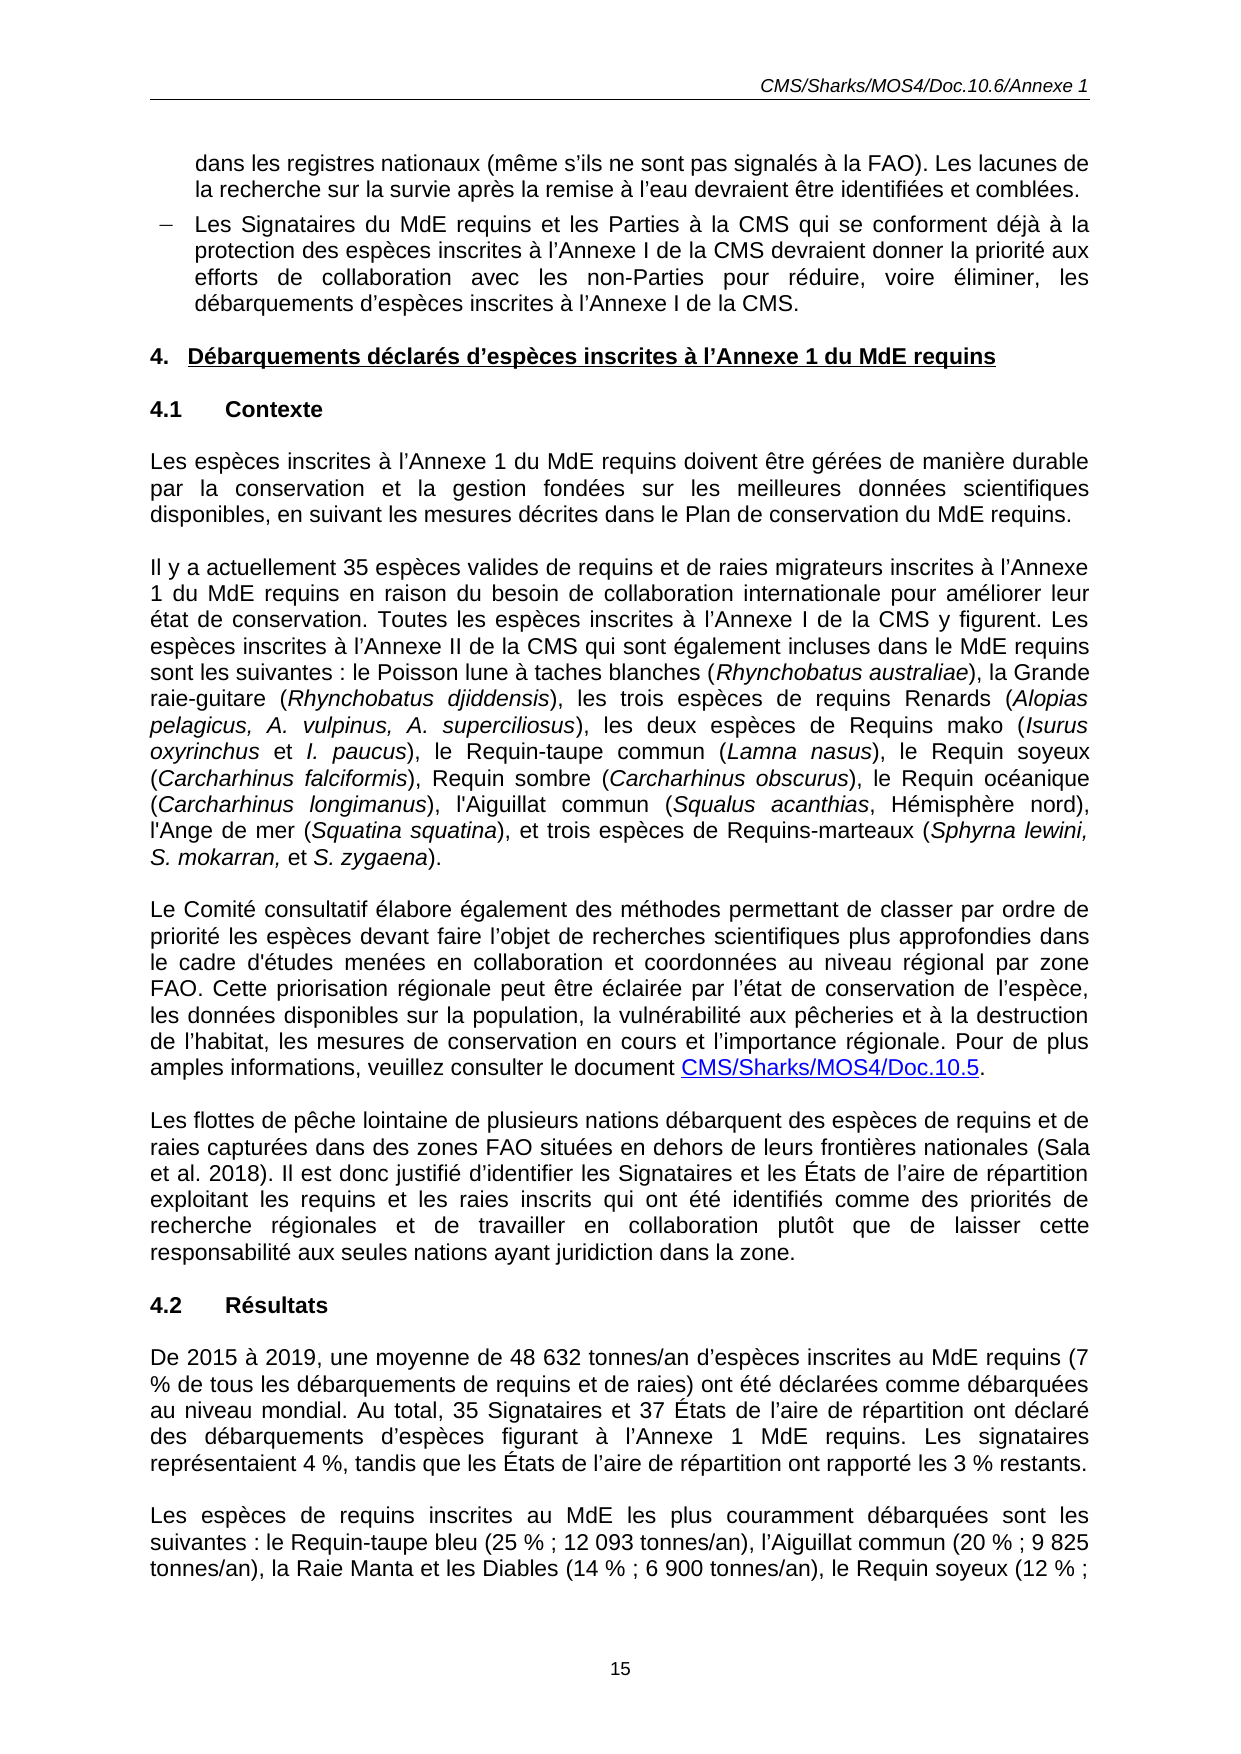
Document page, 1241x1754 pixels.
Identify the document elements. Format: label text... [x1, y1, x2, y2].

text 4.1 Contexte [150, 396, 1090, 422]
text Le Comité consultatif élabore également des méthodes permettant de classer par ordre de priorité les espèces devant faire l’objet de recherches scientifiques plus approfondies dans le cadre d'études menées en collaboration et coordonnées au niveau régional par zone FAO. Cette priorisation régionale peut être éclairée par l’état de conservation de l’espèce, les données disponibles sur la population, la vulnérabilité aux pêcheries et à la destruction de l’habitat, les mesures de conservation en cours et l’importance régionale. Pour de plus amples informations, veuillez consulter le document CMS/Sharks/MOS4/Doc.10.5. [150, 896, 1090, 1081]
text Il y a actuellement 35 espèces valides de requins et de raies migrateurs inscrites à l’Annexe 1 du MdE requins en raison du besoin de collaboration internationale pour améliorer leur état de conservation. Toutes les espèces inscrites à l’Annexe I de la CMS y figurent. Les espèces inscrites à l’Annexe II de la CMS qui sont également incluses dans le MdE requins sont les suivantes : le Poisson lune à taches blanches (Rhynchobatus australiae), la Grande raie-guitare (Rhynchobatus djiddensis), les trois espèces de requins Renards (Alopias pelagicus, A. vulpinus, A. superciliosus), les deux espèces de Requins mako (Isurus oxyrinchus et I. paucus), le Requin-taupe commun (Lamna nasus), le Requin soyeux (Carcharhinus falciformis), Requin sombre (Carcharhinus obscurus), le Requin océanique (Carcharhinus longimanus), l'Aiguillat commun (Squalus acanthias, Hémisphère nord), l'Ange de mer (Squatina squatina), et trois espèces de Requins-marteaux (Sphyrna lewini, S. mokarran, et S. zygaena). [150, 554, 1090, 870]
text De 2015 à 2019, une moyenne de 48 632 tonnes/an d’espèces inscrites au MdE requins (7 % de tous les débarquements de requins et de raies) ont été déclarées comme débarquées au niveau mondial. Au total, 35 Signataires et 37 États de l’aire de répartition ont déclaré des débarquements d’espèces figurant à l’Annexe 1 MdE requins. Les signataires représentaient 4 %, tandis que les États de l’aire de répartition ont rapporté les 3 % restants. [150, 1344, 1090, 1476]
text 4.2 Résultats [150, 1292, 1090, 1318]
text Les flottes de pêche lointaine de plusieurs nations débarquent des espèces de requins et de raies capturées dans des zones FAO situées en dehors de leurs frontières nationales (Sala et al. 2018). Il est donc justifié d’identifier les Signataires et les États de l’aire de répartition exploitant les requins et les raies inscrits qui ont été identifiés comme des priorités de recherche régionales et de travailler en collaboration plutôt que de laisser cette responsabilité aux seules nations ayant juridiction dans la zone. [150, 1107, 1090, 1265]
list Les Signataires du MdE requins et les Parties à la CMS qui se conforment déjà à la protection des espèces inscrites à l’Annexe I de la CMS devraient donner la priorité aux efforts de collaboration avec les non-Parties pour réduire, voire éliminer, les débarquements d’espèces inscrites à l’Annexe I de la CMS. [157, 211, 1090, 316]
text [150, 1502, 1090, 1581]
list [157, 150, 1090, 203]
text Les espèces inscrites à l’Annexe 1 du MdE requins doivent être gérées de manière durable par la conservation et la gestion fondées sur les meilleures données scientifiques disponibles, en suivant les mesures décrites dans le Plan de conservation du MdE requins. [150, 448, 1090, 527]
list Débarquements déclarés d’espèces inscrites à l’Annexe 1 du MdE requins [150, 343, 1090, 369]
